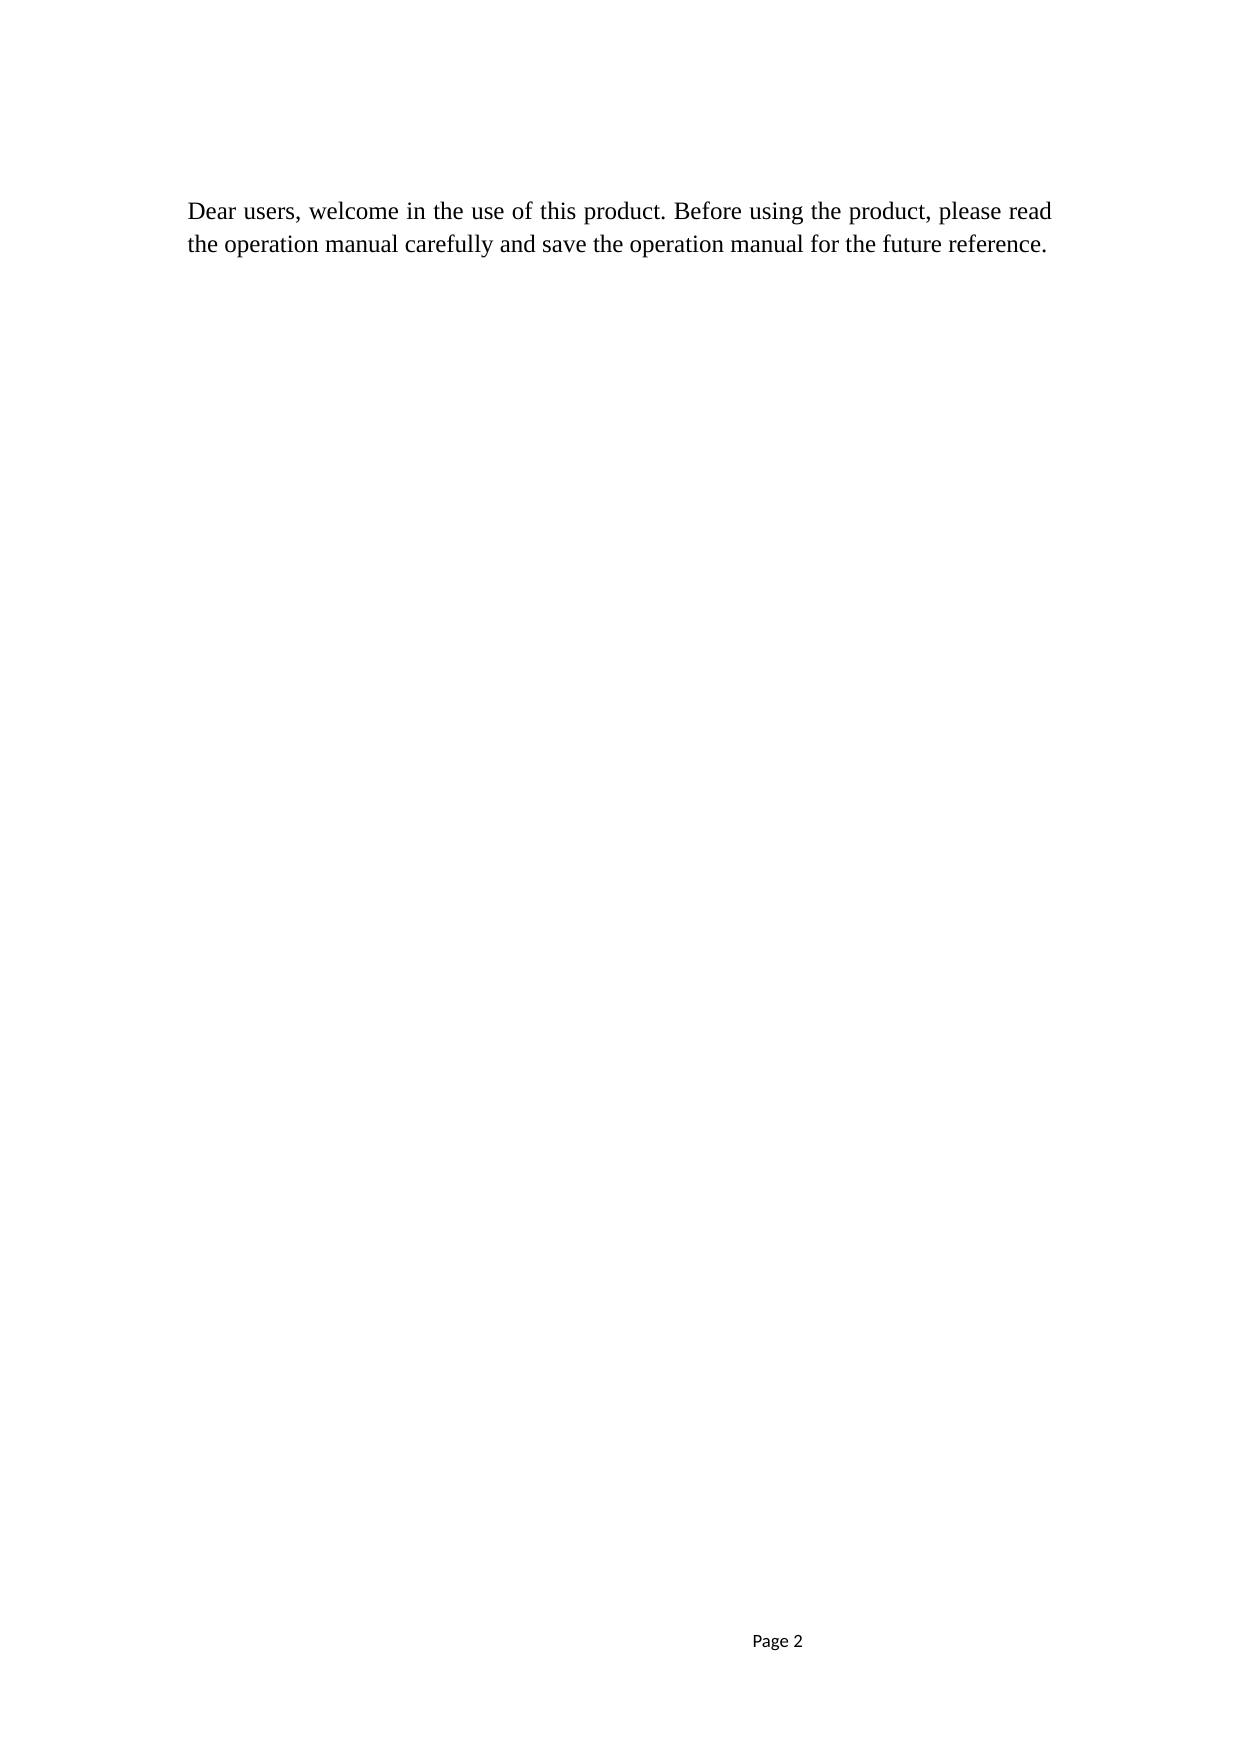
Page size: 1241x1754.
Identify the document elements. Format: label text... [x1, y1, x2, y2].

text Dear users, welcome in the use of this product. Before using the product, please read the operation manual carefully and save the operation manual for the future reference. [187, 194, 1053, 259]
